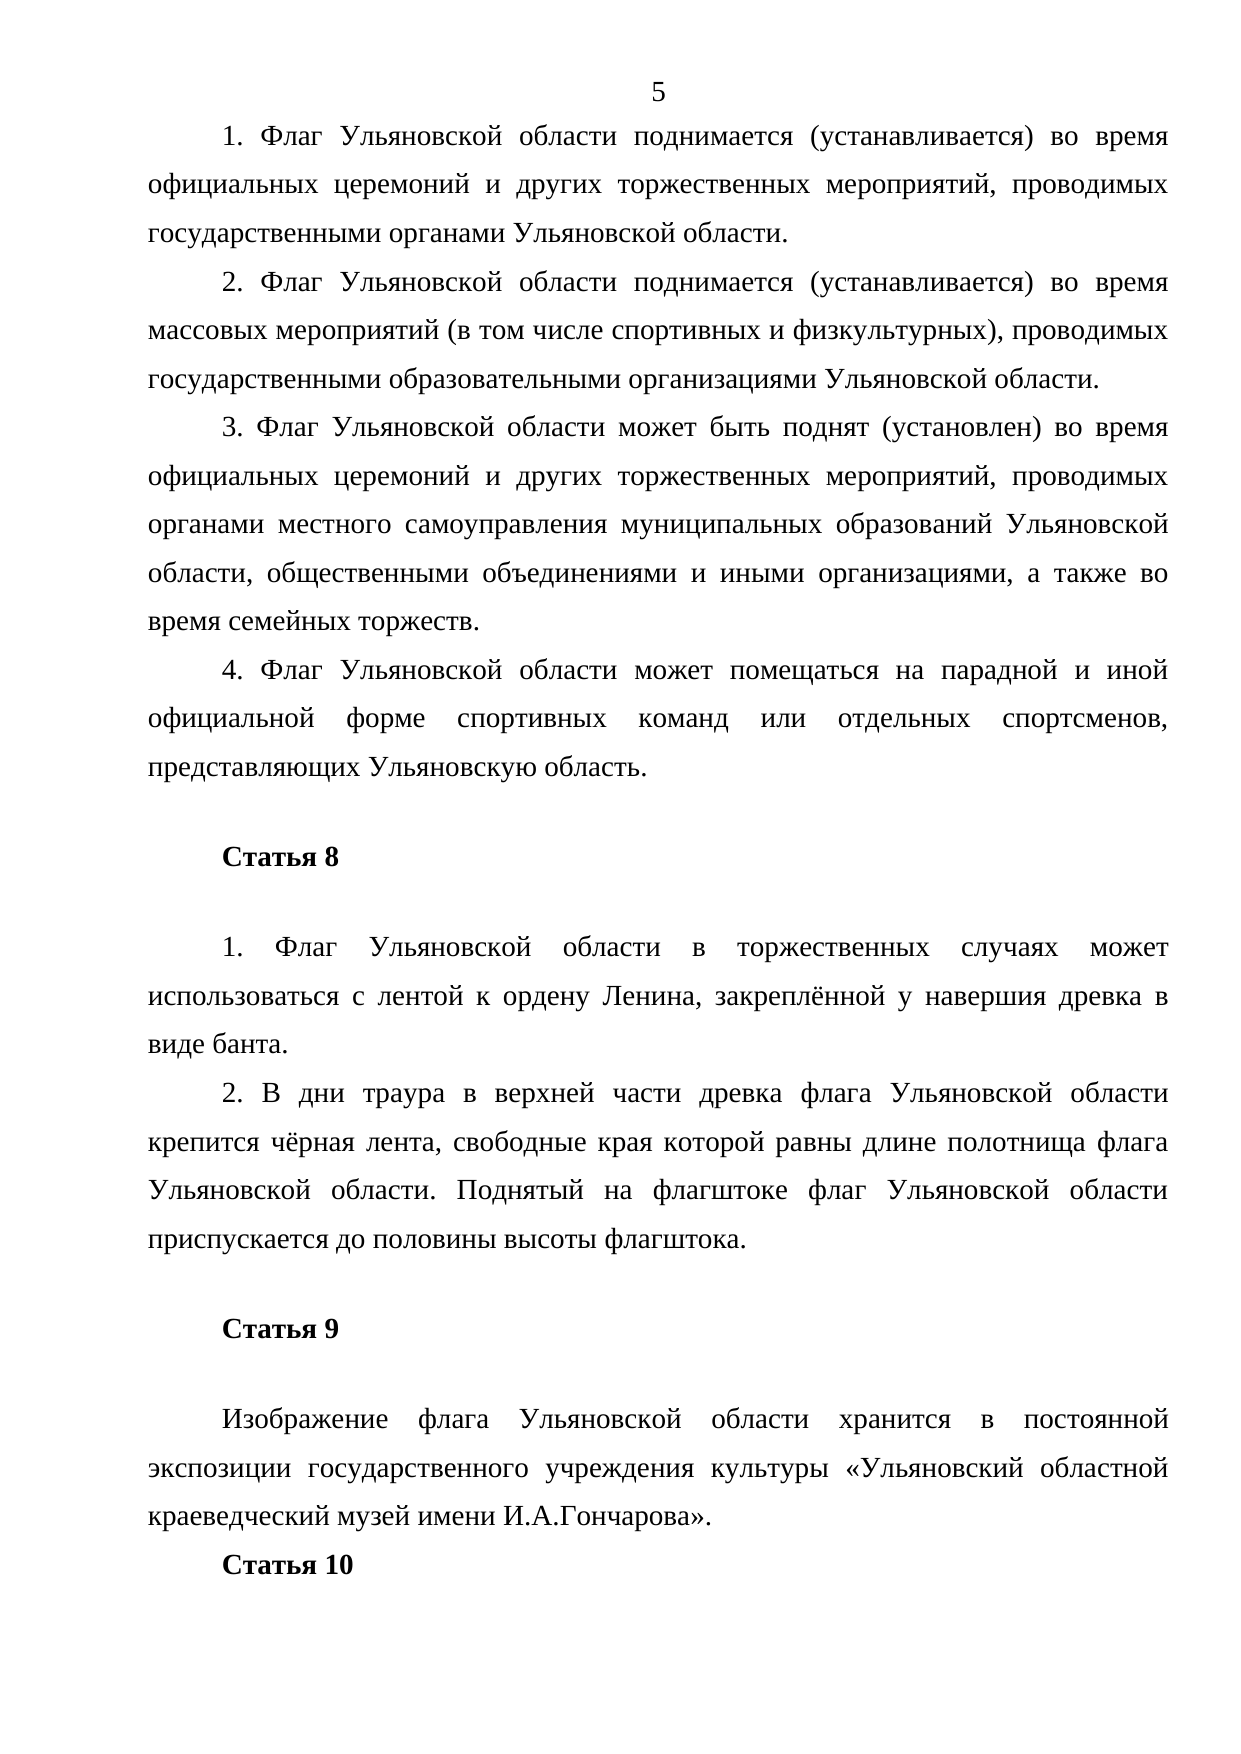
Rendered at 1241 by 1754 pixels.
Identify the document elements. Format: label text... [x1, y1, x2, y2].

text 3. Флаг Ульяновской области может быть поднят (установлен) во время официальных церемоний и других торжественных мероприятий, проводимых органами местного самоуправления муниципальных образований Ульяновской области, общественными объединениями и иными организациями, а также во время семейных торжеств. [148, 409, 1169, 637]
text 1. Флаг Ульяновской области в торжественных случаях может использоваться с лентой к ордену Ленина, закреплённой у навершия древка в виде банта. [148, 929, 1169, 1060]
text 4. Флаг Ульяновской области может помещаться на парадной и иной официальной форме спортивных команд или отдельных спортсменов, представляющих Ульяновскую область. [148, 652, 1169, 783]
text Статья 10 [148, 1547, 1169, 1580]
text 1. Флаг Ульяновской области поднимается (устанавливается) во время официальных церемоний и других торжественных мероприятий, проводимых государственными органами Ульяновской области. [148, 118, 1169, 249]
text Статья 8 [148, 839, 1169, 873]
text 2. Флаг Ульяновской области поднимается (устанавливается) во время массовых мероприятий (в том числе спортивных и физкультурных), проводимых государственными образовательными организациями Ульяновской области. [148, 264, 1169, 394]
text Изображение флага Ульяновской области хранится в постоянной экспозиции государственного учреждения культуры «Ульяновский областной краеведческий музей имени И.А.Гончарова». [148, 1401, 1169, 1532]
text Статья 9 [148, 1311, 1169, 1344]
text 2. В дни траура в верхней части древка флага Ульяновской области крепится чёрная лента, свободные края которой равны длине полотнища флага Ульяновской области. Поднятый на флагштоке флаг Ульяновской области приспускается до половины высоты флагштока. [148, 1075, 1169, 1254]
